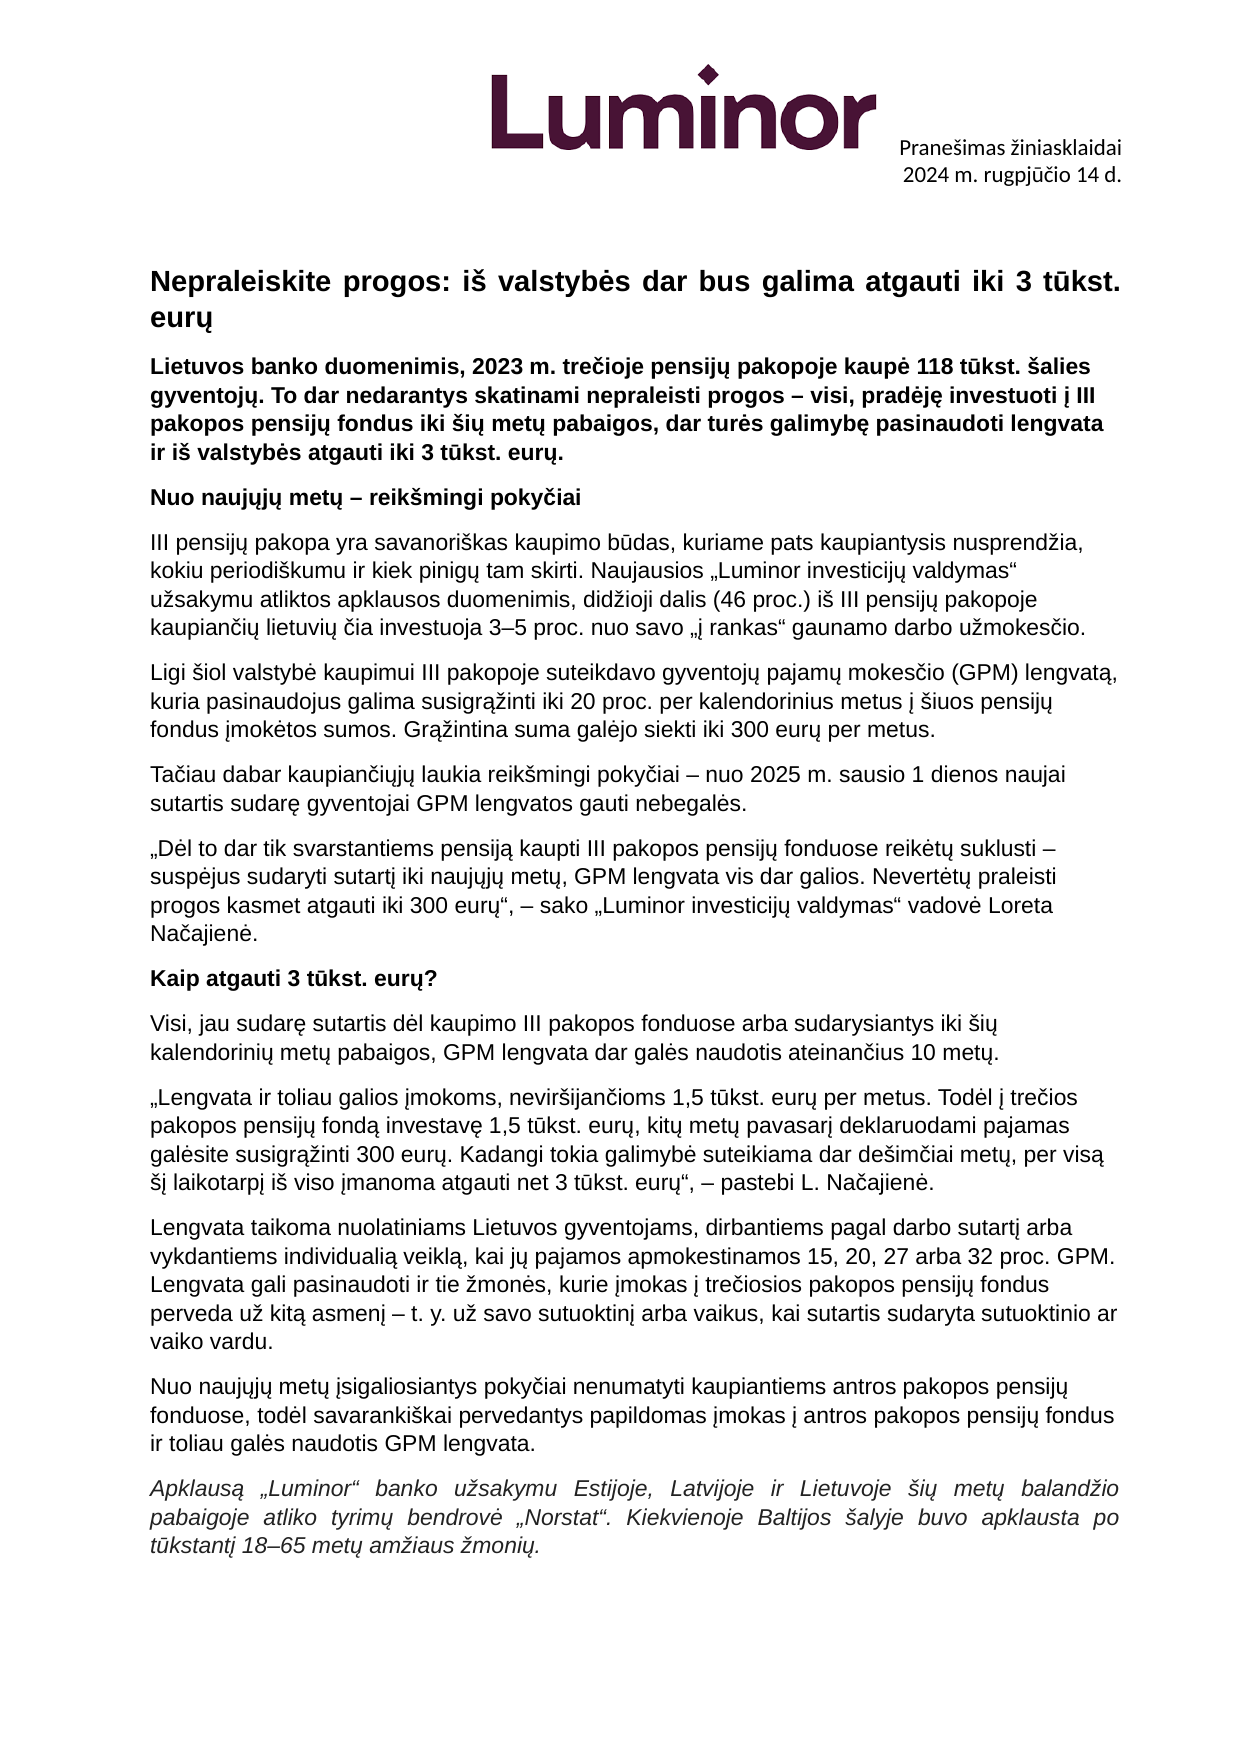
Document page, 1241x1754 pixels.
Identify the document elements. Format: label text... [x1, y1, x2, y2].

text Lengvata taikoma nuolatiniams Lietuvos gyventojams, dirbantiems pagal darbo sutartį arba vykdantiems individualią veiklą, kai jų pajamos apmokestinamos 15, 20, 27 arba 32 proc. GPM. Lengvata gali pasinaudoti ir tie žmonės, kurie įmokas į trečiosios pakopos pensijų fondus perveda už kitą asmenį – t. y. už savo sutuoktinį arba vaikus, kai sutartis sudaryta sutuoktinio ar vaiko vardu. [150, 1214, 1122, 1354]
text Apklausą „Luminor“ banko užsakymu Estijoje, Latvijoje ir Lietuvoje šių metų balandžio pabaigoje atliko tyrimų bendrovė „Norstat“. Kiekvienoje Baltijos šalyje buvo apklausta po tūkstantį 18–65 metų amžiaus žmonių. [150, 1475, 1122, 1558]
text Lietuvos banko duomenimis, 2023 m. trečioje pensijų pakopoje kaupė 118 tūkst. šalies gyventojų. To dar nedarantys skatinami nepraleisti progos – visi, pradėję investuoti į III pakopos pensijų fondus iki šių metų pabaigos, dar turės galimybę pasinaudoti lengvata ir iš valstybės atgauti iki 3 tūkst. eurų. [150, 353, 1122, 465]
text Visi, jau sudarę sutartis dėl kaupimo III pakopos fonduose arba sudarysiantys iki šių kalendorinių metų pabaigos, GPM lengvata dar galės naudotis ateinančius 10 metų. [150, 1010, 1122, 1065]
text Tačiau dabar kaupiančiųjų laukia reikšmingi pokyčiai – nuo 2025 m. sausio 1 dienos naujai sutartis sudarę gyventojai GPM lengvatos gauti nebegalės. [150, 761, 1122, 816]
text Ligi šiol valstybė kaupimui III pakopoje suteikdavo gyventojų pajamų mokesčio (GPM) lengvatą, kuria pasinaudojus galima susigrąžinti iki 20 proc. per kalendorinius metus į šiuos pensijų fondus įmokėtos sumos. Grąžintina suma galėjo siekti iki 300 eurų per metus. [150, 659, 1122, 742]
text III pensijų pakopa yra savanoriškas kaupimo būdas, kuriame pats kaupiantysis nusprendžia, kokiu periodiškumu ir kiek pinigų tam skirti. Naujausios „Luminor investicijų valdymas“ užsakymu atliktos apklausos duomenimis, didžioji dalis (46 proc.) iš III pensijų pakopoje kaupiančių lietuvių čia investuoja 3–5 proc. nuo savo „į rankas“ gaunamo darbo užmokesčio. [150, 529, 1122, 641]
text Kaip atgauti 3 tūkst. eurų? [150, 965, 1122, 992]
picture [467, 59, 900, 155]
text „Lengvata ir toliau galios įmokoms, neviršijančioms 1,5 tūkst. eurų per metus. Todėl į trečios pakopos pensijų fondą investavę 1,5 tūkst. eurų, kitų metų pavasarį deklaruodami pajamas galėsite susigrąžinti 300 eurų. Kadangi tokia galimybė suteikiama dar dešimčiai metų, per visą šį laikotarpį iš viso įmanoma atgauti net 3 tūkst. eurų“, – pastebi L. Načajienė. [150, 1084, 1122, 1196]
text „Dėl to dar tik svarstantiems pensiją kaupti III pakopos pensijų fonduose reikėtų suklusti – suspėjus sudaryti sutartį iki naujųjų metų, GPM lengvata vis dar galios. Nevertėtų praleisti progos kasmet atgauti iki 300 eurų“, – sako „Luminor investicijų valdymas“ vadovė Loreta Načajienė. [150, 835, 1122, 946]
text Nuo naujųjų metų įsigaliosiantys pokyčiai nenumatyti kaupiantiems antros pakopos pensijų fonduose, todėl savarankiškai pervedantys papildomas įmokas į antros pakopos pensijų fondus ir toliau galės naudotis GPM lengvata. [150, 1373, 1122, 1456]
text Nepraleiskite progos: iš valstybės dar bus galima atgauti iki 3 tūkst. eurų [150, 264, 1122, 334]
text Nuo naujųjų metų – reikšmingi pokyčiai [150, 484, 1122, 510]
